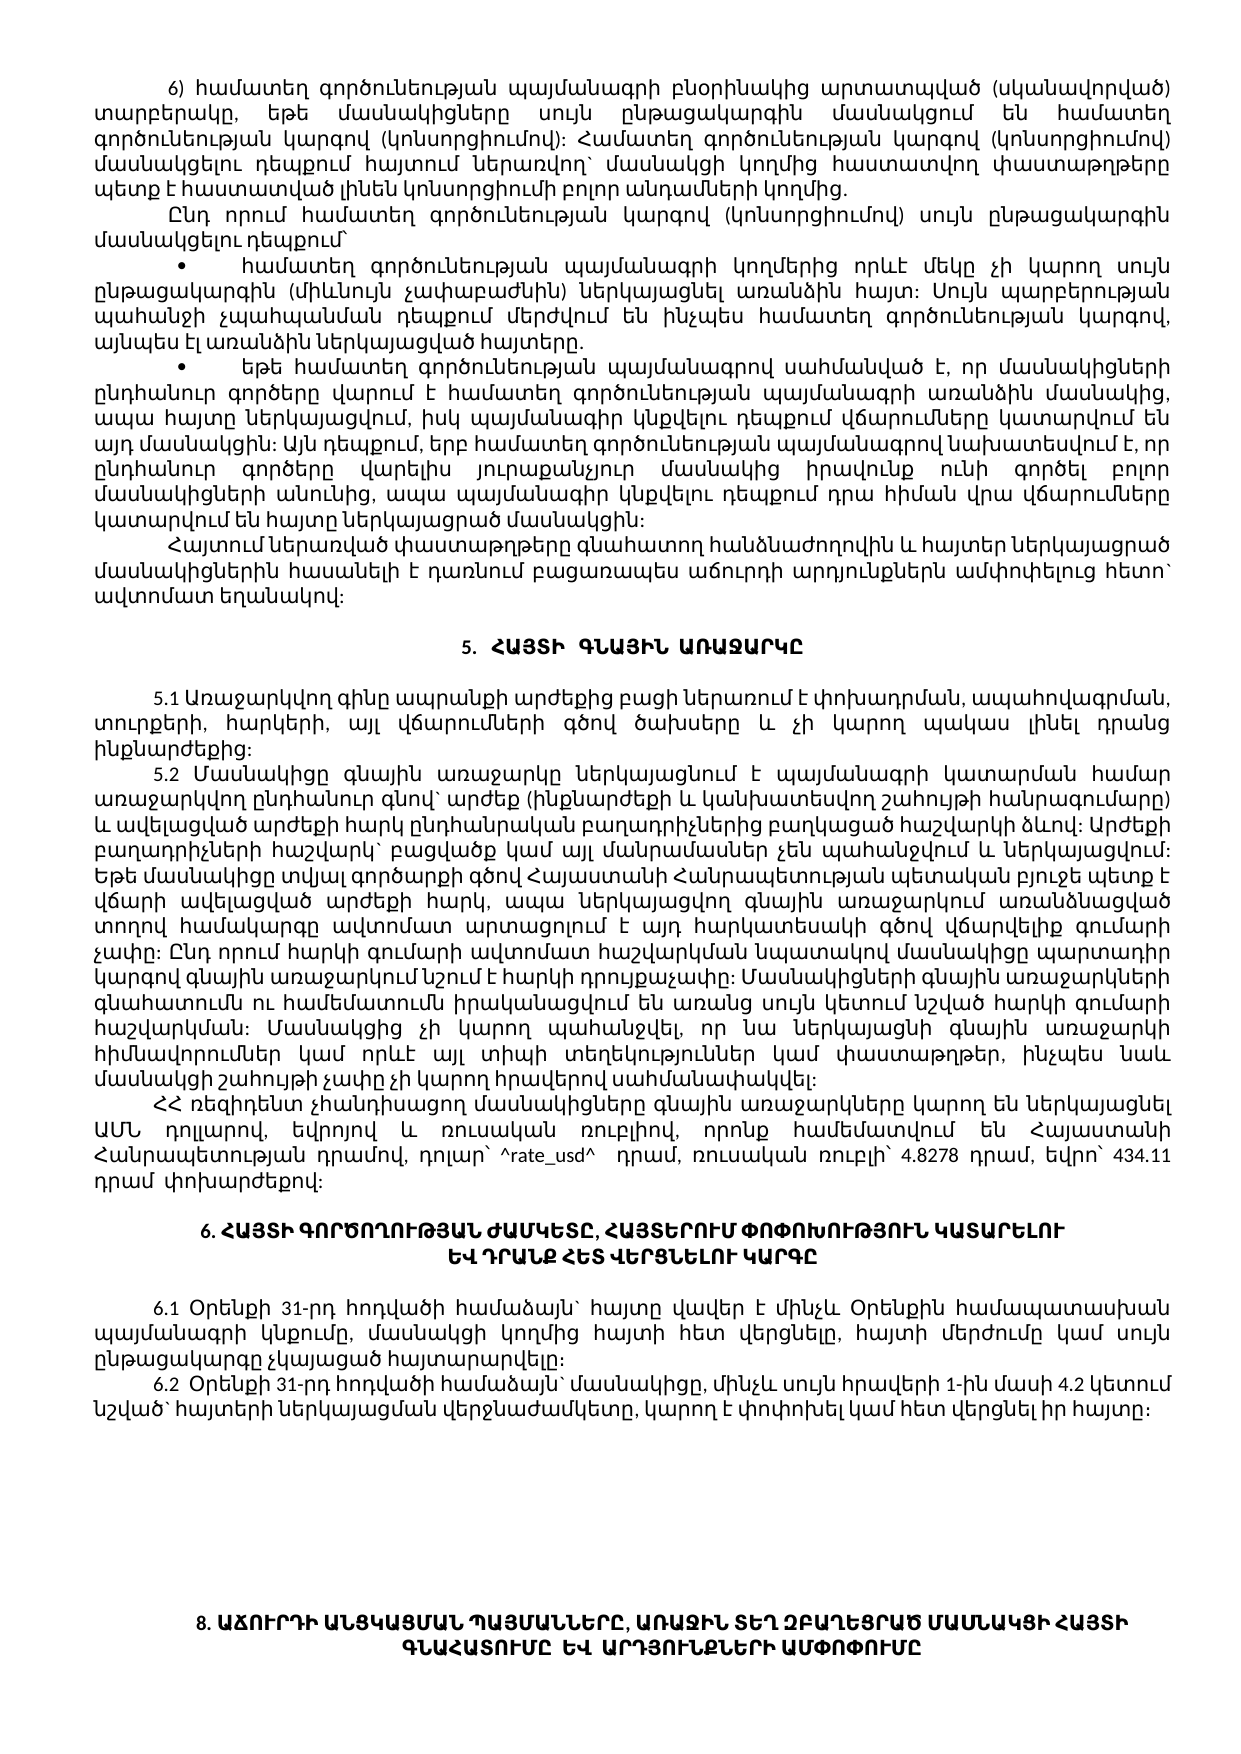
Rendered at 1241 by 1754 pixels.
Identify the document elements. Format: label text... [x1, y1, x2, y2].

text Հայտում ներառված փաստաթղթերը գնահատող հանձնաժողովին և հայտեր ներկայացրած մասնակիցներին հասանելի է դառնում բացառապես աճուրդի արդյունքներն ամփոփելուց հետո` ավտոմատ եղանակով: [94, 532, 1171, 609]
text 6) համատեղ գործունեության պայմանագրի բնօրինակից արտատպված (սկանավորված) տարբերակը, եթե մասնակիցները սույն ընթացակարգին մասնակցում են համատեղ գործունեության կարգով (կոնսորցիումով): Համատեղ գործունեության կարգով (կոնսորցիումով) մասնակցելու դեպքում հայտում ներառվող` մասնակցի կողմից հաստատվող փաստաթղթերը պետք է հաստատված լինեն կոնսորցիումի բոլոր անդամների կողմից. [94, 75, 1171, 202]
text 6.1 Օրենքի 31-րդ հոդվածի համաձայն` հայտը վավեր է մինչև Օրենքին համապատասխան պայմանագրի կնքումը, մասնակցի կողմից հայտի հետ վերցնելը, հայտի մերժումը կամ սույն ընթացակարգը չկայացած հայտարարվելը։ [94, 1295, 1171, 1371]
text 5.1 Առաջարկվող գինը ապրանքի արժեքից բացի ներառում է փոխադրման, ապահովագրման, տուրքերի, հարկերի, այլ վճարումների գծով ծախսերը և չի կարող պակաս լինել դրանց ինքնարժեքից: [94, 685, 1171, 761]
list համատեղ գործունեության պայմանագրի կողմերից որևէ մեկը չի կարող սույն ընթացակարգին (միևնույն չափաբաժնին) ներկայացնել առանձին հայտ: Սույն պարբերության պահանջի չպահպանման դեպքում մերժվում են ինչպես համատեղ գործունեության կարգով, այնպես էլ առանձին ներկայացված հայտերը. [94, 253, 1171, 354]
text 6.2 Օրենքի 31-րդ հոդվածի համաձայն` մասնակիցը, մինչև սույն հրավերի 1-ին մասի 4.2 կետում նշված` հայտերի ներկայացման վերջնաժամկետը, կարող է փոփոխել կամ հետ վերցնել իր հայտը։ [94, 1371, 1171, 1422]
list եթե համատեղ գործունեության պայմանագրով սահմանված է, որ մասնակիցների ընդհանուր գործերը վարում է համատեղ գործունեության պայմանագրի առանձին մասնակից, ապա հայտը ներկայացվում, իսկ պայմանագիր կնքվելու դեպքում վճարումները կատարվում են այդ մասնակցին: Այն դեպքում, երբ համատեղ գործունեության պայմանագրով նախատեսվում է, որ ընդհանուր գործերը վարելիս յուրաքանչյուր մասնակից իրավունք ունի գործել բոլոր մասնակիցների անունից, ապա պայմանագիր կնքվելու դեպքում դրա հիման վրա վճարումները կատարվում են հայտը ներկայացրած մասնակցին: [94, 354, 1171, 532]
text Ընդ որում համատեղ գործունեության կարգով (կոնսորցիումով) սույն ընթացակարգին մասնակցելու դեպքում՝ [94, 202, 1171, 253]
text ՀՀ ռեզիդենտ չհանդիսացող մասնակիցները գնային առաջարկները կարող են ներկայացնել ԱՄՆ դոլլարով, եվրոյով և ռուսական ռուբլիով, որոնք համեմատվում են Հայաստանի Հանրապետության դրամով, դոլար՝ ^rate_usd^ դրամ, ռուսական ռուբլի՝ 4.8278 դրամ, եվրո՝ 434.11 դրամ փոխարժեքով: [94, 1092, 1171, 1193]
text 5. ՀԱՅՏԻ ԳՆԱՅԻՆ ԱՌԱՋԱՐԿԸ [94, 634, 1171, 659]
text 8. ԱՃՈՒՐԴԻ ԱՆՑԿԱՑՄԱՆ ՊԱՅՄԱՆՆԵՐԸ, ԱՌԱՋԻՆ ՏԵՂ ԶԲԱՂԵՑՐԱԾ ՄԱՍՆԱԿՑԻ ՀԱՅՏԻ [94, 1610, 1171, 1635]
text 5.2 Մասնակիցը գնային առաջարկը ներկայացնում է պայմանագրի կատարման համար առաջարկվող ընդհանուր գնով` արժեք (ինքնարժեքի և կանխատեսվող շահույթի հանրագումարը) և ավելացված արժեքի հարկ ընդհանրական բաղադրիչներից բաղկացած հաշվարկի ձևով: Արժեքի բաղադրիչների հաշվարկ` բացվածք կամ այլ մանրամասներ չեն պահանջվում և ներկայացվում: Եթե մասնակիցը տվյալ գործարքի գծով Հայաստանի Հանրապետության պետական բյուջե պետք է վճարի ավելացված արժեքի հարկ, ապա ներկայացվող գնային առաջարկում առանձնացված տողով համակարգը ավտոմատ արտացոլում է այդ հարկատեսակի գծով վճարվելիք գումարի չափը: Ընդ որում հարկի գումարի ավտոմատ հաշվարկման նպատակով մասնակիցը պարտադիր կարգով գնային առաջարկում նշում է հարկի դրույքաչափը: Մասնակիցների գնային առաջարկների գնահատումն ու համեմատումն իրականացվում են առանց սույն կետում նշված հարկի գումարի հաշվարկման: Մասնակցից չի կարող պահանջվել, որ նա ներկայացնի գնային առաջարկի հիմնավորումներ կամ որևէ այլ տիպի տեղեկություններ կամ փաստաթղթեր, ինչպես նաև մասնակցի շահույթի չափը չի կարող հրավերով սահմանափակվել: [94, 761, 1171, 1092]
text ԵՎ ԴՐԱՆՔ ՀԵՏ ՎԵՐՑՆԵԼՈՒ ԿԱՐԳԸ [94, 1244, 1171, 1269]
text ԳՆԱՀԱՏՈՒՄԸ ԵՎ ԱՐԴՅՈՒՆՔՆԵՐԻ ԱՄՓՈՓՈՒՄԸ [94, 1635, 1171, 1661]
text 6. ՀԱՅՏԻ ԳՈՐԾՈՂՈՒԹՅԱՆ ԺԱՄԿԵՏԸ, ՀԱՅՏԵՐՈՒՄ ՓՈՓՈԽՈՒԹՅՈՒՆ ԿԱՏԱՐԵԼՈՒ [94, 1219, 1171, 1244]
